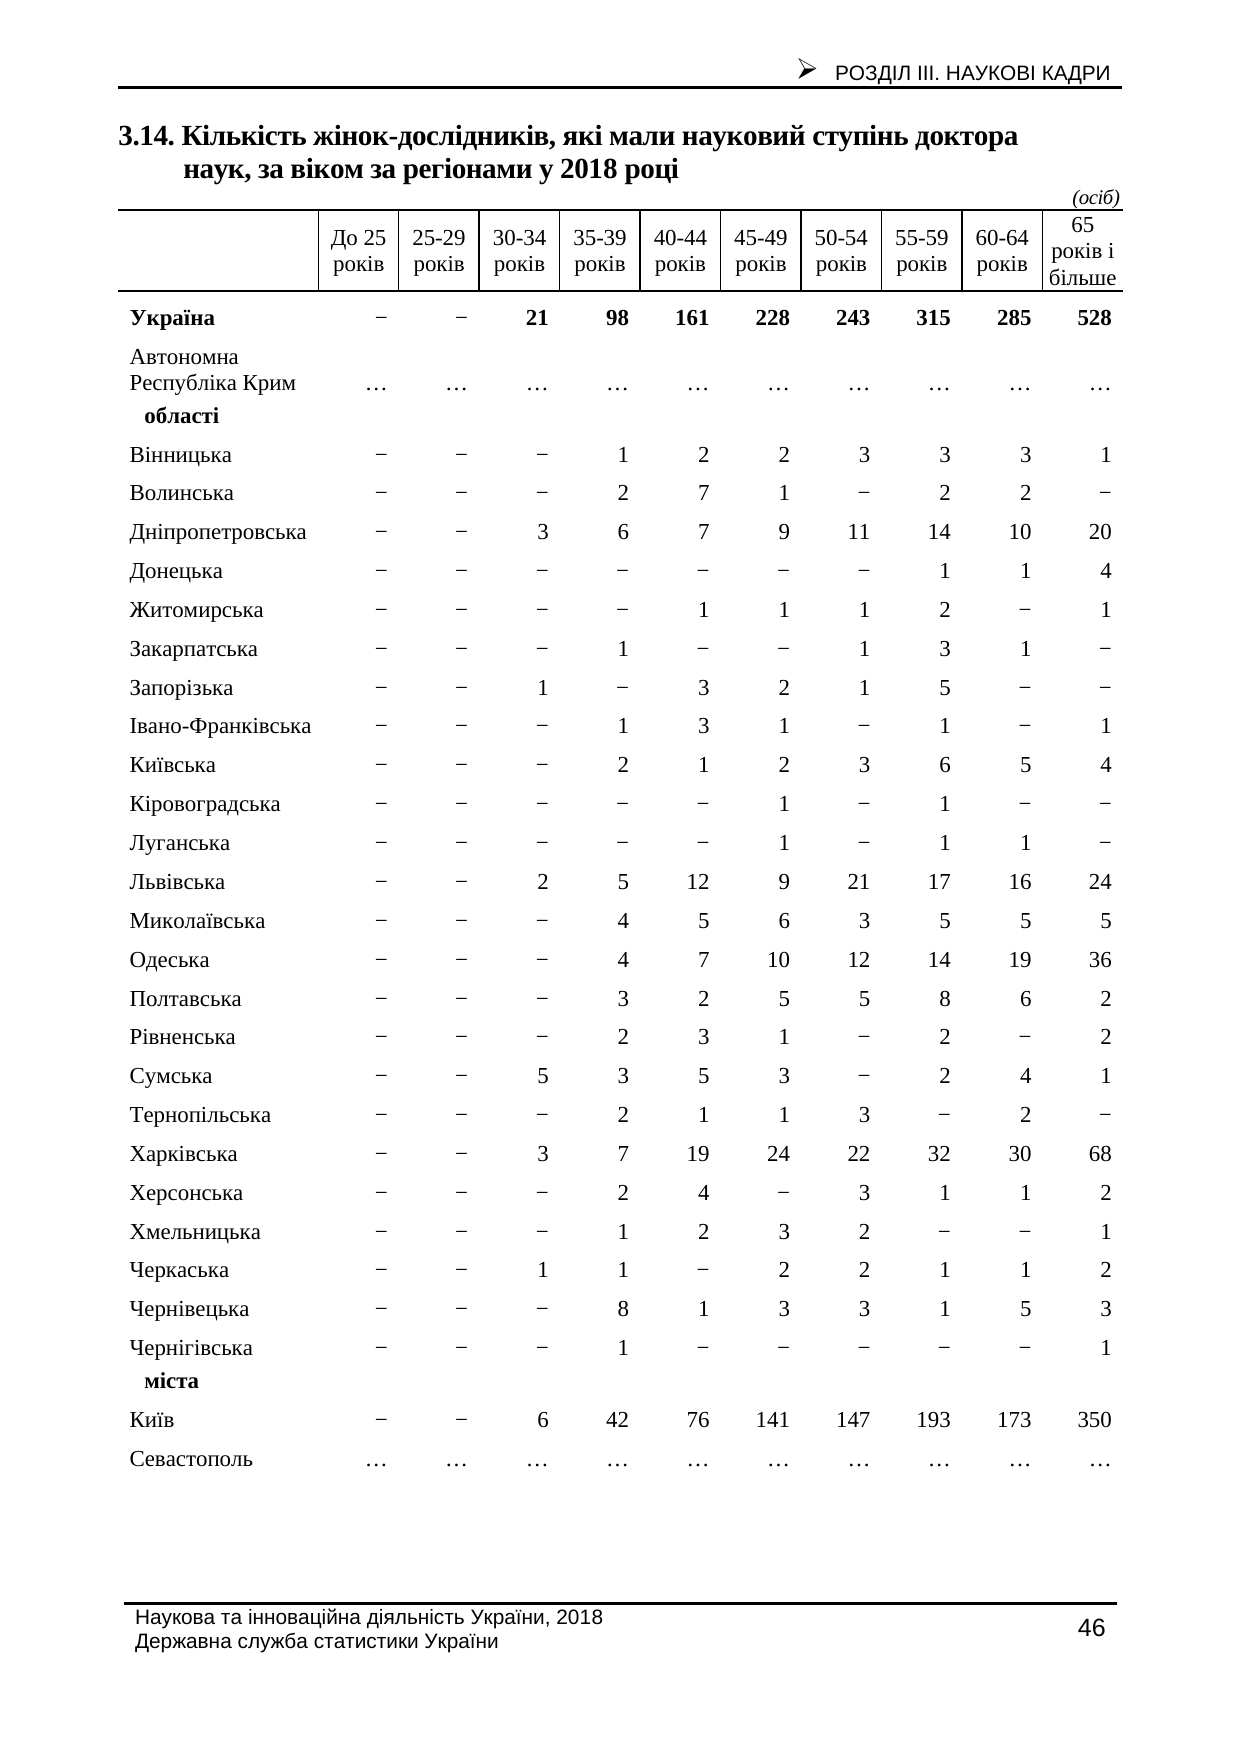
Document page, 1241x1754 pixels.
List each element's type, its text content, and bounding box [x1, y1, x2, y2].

text (осіб) [118, 185, 1122, 209]
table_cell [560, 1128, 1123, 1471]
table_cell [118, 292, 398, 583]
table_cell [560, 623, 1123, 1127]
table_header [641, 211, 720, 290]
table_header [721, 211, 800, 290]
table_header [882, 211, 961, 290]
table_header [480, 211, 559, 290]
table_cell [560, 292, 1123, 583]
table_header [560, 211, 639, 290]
text 3.14. Кількість жінок-дослідників, які мали науковий ступінь доктора [118, 118, 1122, 152]
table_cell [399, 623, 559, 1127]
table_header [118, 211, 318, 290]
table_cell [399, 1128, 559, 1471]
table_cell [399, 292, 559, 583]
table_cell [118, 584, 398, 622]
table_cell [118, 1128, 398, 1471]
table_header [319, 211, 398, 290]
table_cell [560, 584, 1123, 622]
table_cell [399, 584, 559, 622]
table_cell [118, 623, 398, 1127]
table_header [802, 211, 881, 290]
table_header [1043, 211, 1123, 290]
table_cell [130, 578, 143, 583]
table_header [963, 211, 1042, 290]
text наук, за віком за регіонами у 2018 році [183, 152, 1122, 185]
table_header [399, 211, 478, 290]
